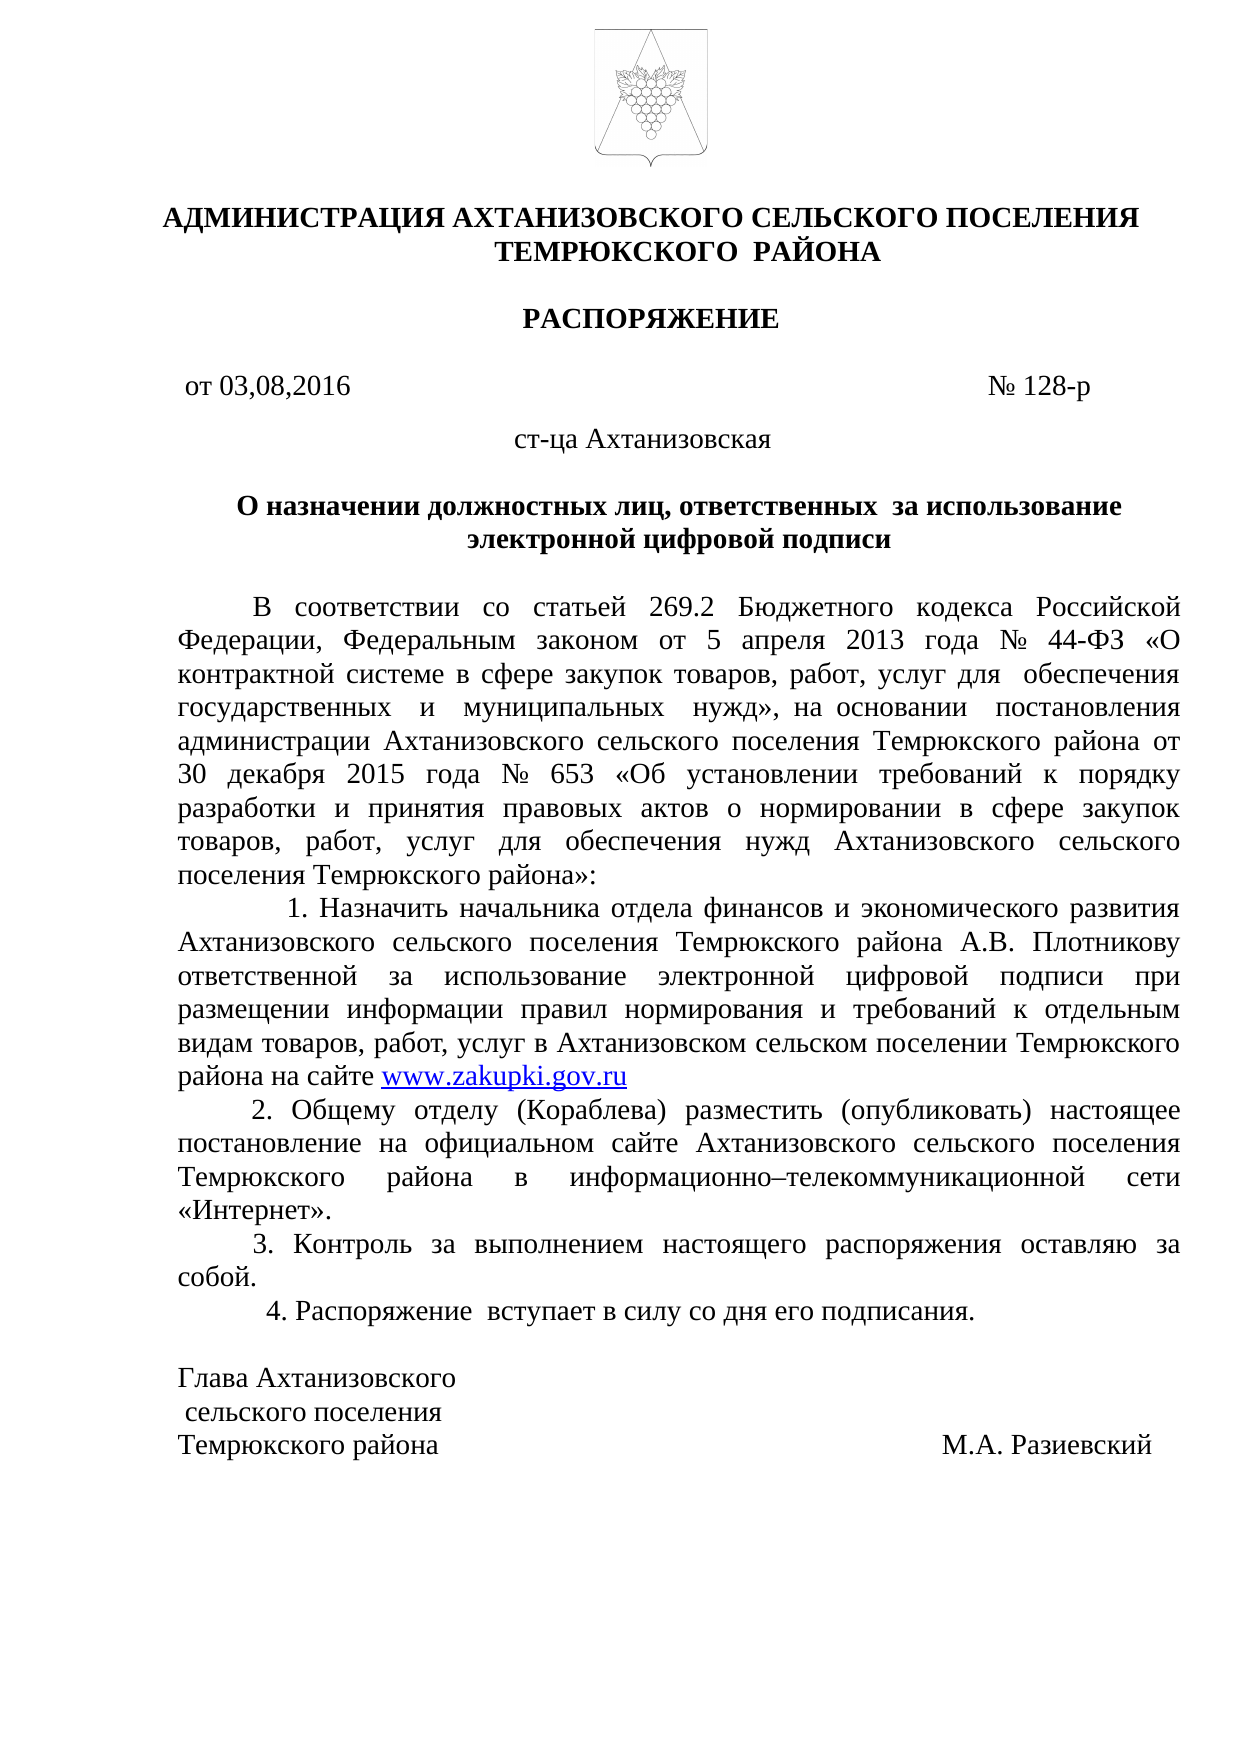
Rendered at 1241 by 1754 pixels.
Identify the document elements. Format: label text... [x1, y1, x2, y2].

text от 03,08,2016 № 128-р [162, 368, 1181, 402]
text 1. Назначить начальника отдела финансов и экономического развития Ахтанизовского сельского поселения Темрюкского района А.В. Плотникову ответственной за использование электронной цифровой подписи при размещении информации правил нормирования и требований к отдельным видам товаров, работ, услуг в Ахтанизовском сельском поселении Темрюкского района на сайте www.zakupki.gov.ru [177, 891, 1181, 1092]
text 4. Распоряжение вступает в силу со дня его подписания. [177, 1293, 1181, 1327]
text В соответствии со статьей 269.2 Бюджетного кодекса Российской Федерации, Федеральным законом от 5 апреля 2013 года № 44-ФЗ «О контрактной системе в сфере закупок товаров, работ, услуг для обеспечения государственных и муниципальных нужд», на основании постановления администрации Ахтанизовского сельского поселения Темрюкского района от 30 декабря 2015 года № 653 «Об установлении требований к порядку разработки и принятия правовых актов о нормировании в сфере закупок товаров, работ, услуг для обеспечения нужд Ахтанизовского сельского поселения Темрюкского района»: [177, 589, 1181, 891]
text 3. Контроль за выполнением настоящего распоряжения оставляю за собой. [177, 1226, 1181, 1293]
picture [594, 29, 708, 167]
text АДМИНИСТРАЦИЯ АХТАНИЗОВСКОГО СЕЛЬСКОГО ПОСЕЛЕНИЯ [121, 201, 1181, 234]
text О назначении должностных лиц, ответственных за использование электронной цифровой подписи [177, 488, 1181, 555]
text 2. Общему отделу (Кораблева) разместить (опубликовать) настоящее постановление на официальном сайте Ахтанизовского сельского поселения Темрюкского района в информационно–телекоммуникационной сети «Интернет». [177, 1092, 1181, 1226]
text ТЕМРЮКСКОГО РАЙОНА [121, 234, 1181, 268]
text РАСПОРЯЖЕНИЕ [121, 301, 1181, 335]
text Глава Ахтанизовского [177, 1360, 1181, 1394]
text сельского поселения [177, 1394, 1181, 1427]
text Темрюкского района М.А. Разиевский [177, 1427, 1181, 1461]
subtitle ст-ца Ахтанизовская [222, 421, 1181, 454]
